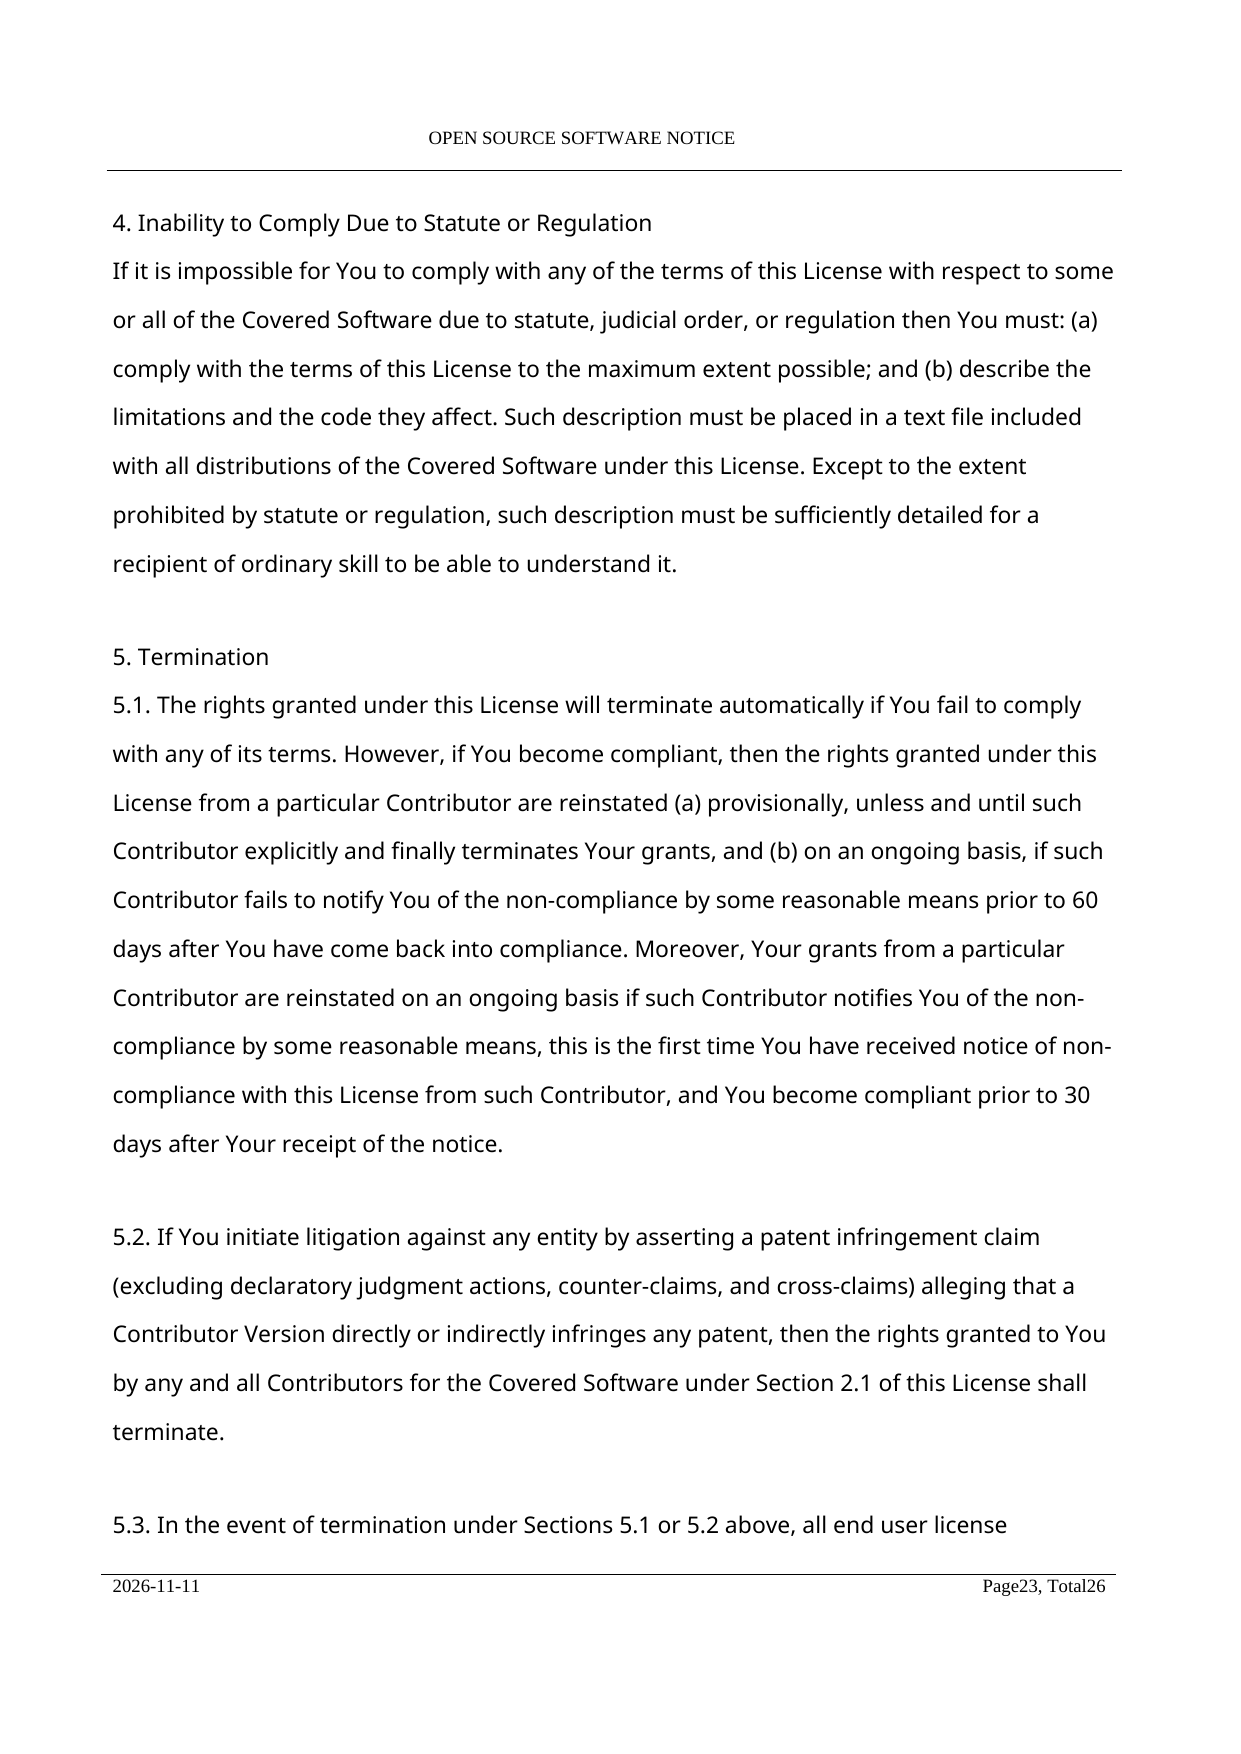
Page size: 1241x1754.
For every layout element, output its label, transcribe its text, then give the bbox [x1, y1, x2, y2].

text If it is impossible for You to comply with any of the terms of this License with respect to some or all of the Covered Software due to statute, judicial order, or regulation then You must: (a) comply with the terms of this License to the maximum extent possible; and (b) describe the limitations and the code they affect. Such description must be placed in a text file included with all distributions of the Covered Software under this License. Except to the extent prohibited by statute or regulation, such description must be sufficiently detailed for a recipient of ordinary skill to be able to understand it. [112, 254, 1128, 579]
text 4. Inability to Comply Due to Statute or Regulation [112, 206, 1128, 239]
text 5.2. If You initiate litigation against any entity by asserting a patent infringement claim (excluding declaratory judgment actions, counter-claims, and cross-claims) alleging that a Contributor Version directly or indirectly infringes any patent, then the rights granted to You by any and all Contributors for the Covered Software under Section 2.1 of this License shall terminate. [112, 1220, 1128, 1448]
text 5.1. The rights granted under this License will terminate automatically if You fail to comply with any of its terms. However, if You become compliant, then the rights granted under this License from a particular Contributor are reinstated (a) provisionally, unless and until such Contributor explicitly and finally terminates Your grants, and (b) on an ongoing basis, if such Contributor fails to notify You of the non-compliance by some reasonable means prior to 60 days after You have come back into compliance. Moreover, Your grants from a particular Contributor are reinstated on an ongoing basis if such Contributor notifies You of the non-compliance by some reasonable means, this is the first time You have received notice of non-compliance with this License from such Contributor, and You become compliant prior to 30 days after Your receipt of the notice. [112, 688, 1128, 1159]
text 5. Termination [112, 640, 1128, 673]
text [112, 1508, 1128, 1541]
